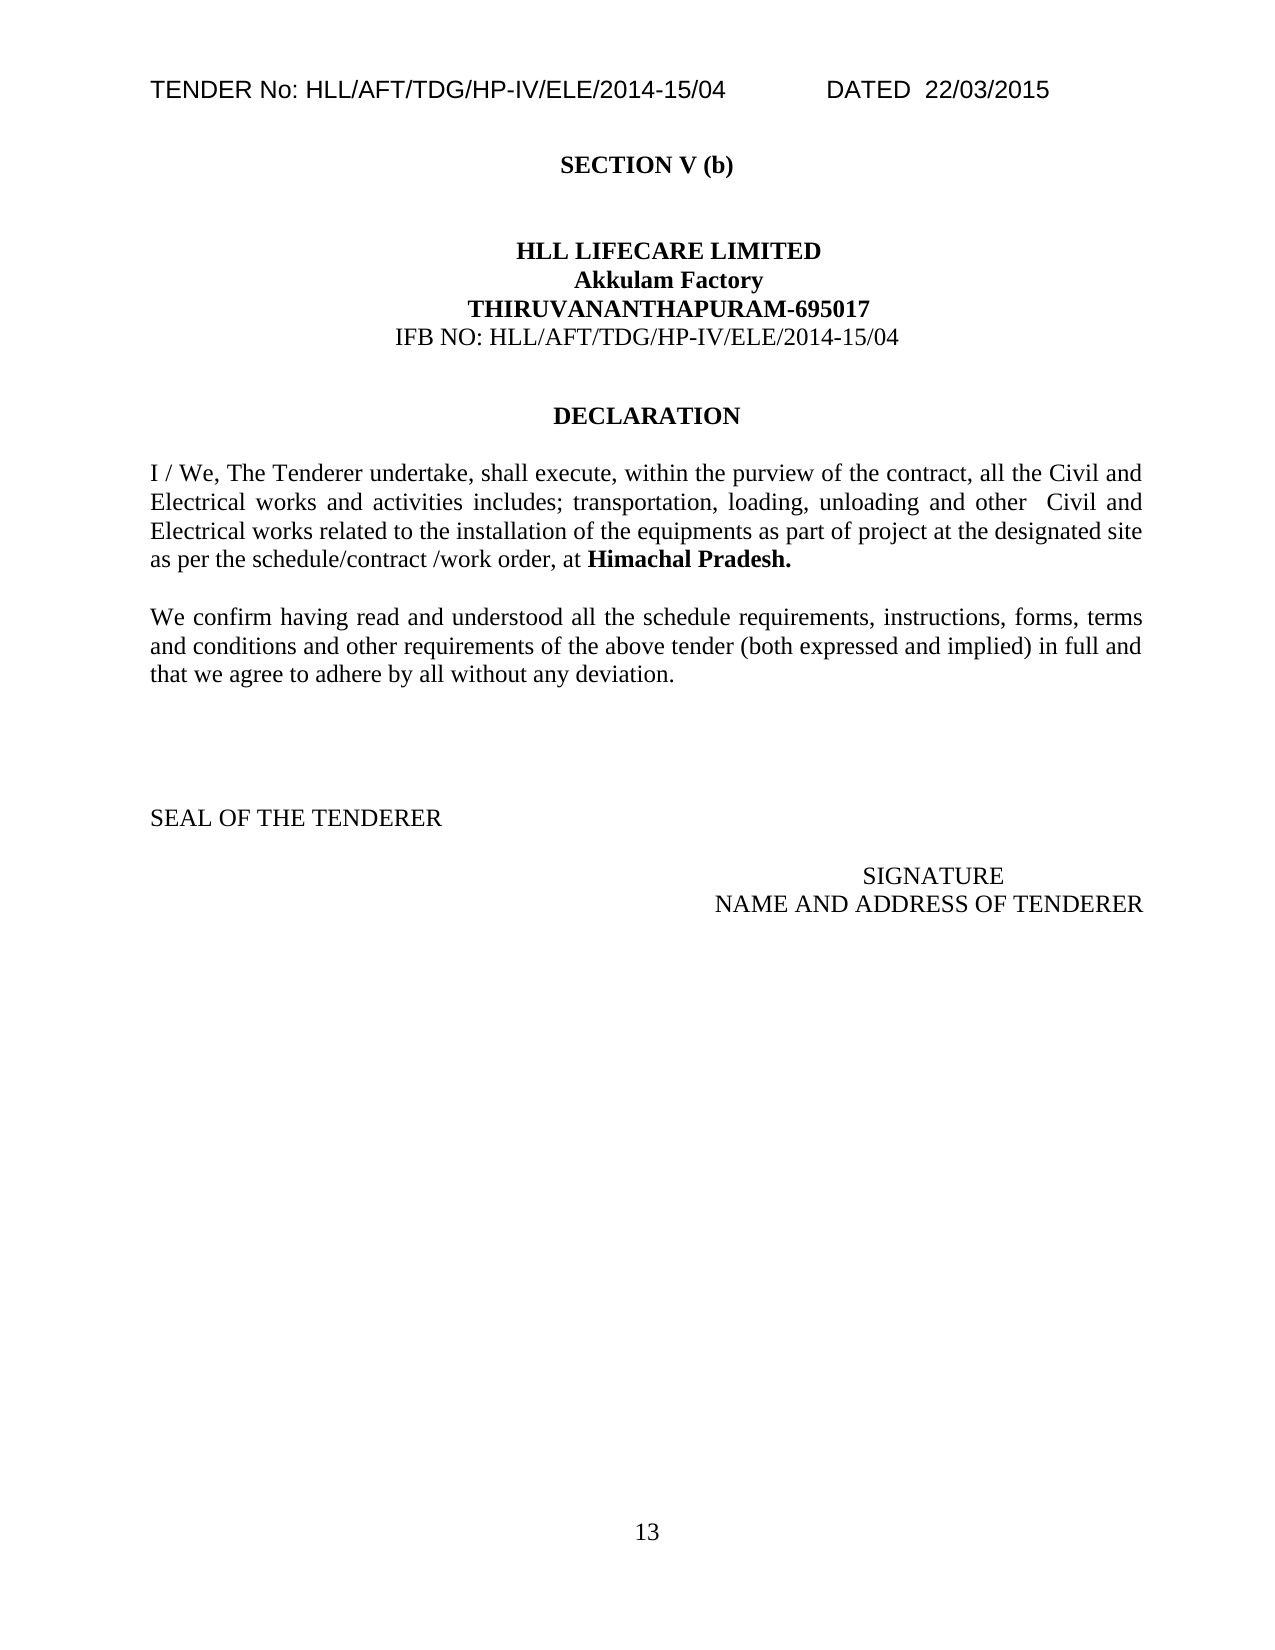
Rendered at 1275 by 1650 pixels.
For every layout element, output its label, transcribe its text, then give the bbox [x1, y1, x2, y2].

text I / We, The Tenderer undertake, shall execute, within the purview of the contract, all the Civil and Electrical works and activities includes; transportation, loading, unloading and other Civil and Electrical works related to the installation of the equipments as part of project at the designated site as per the schedule/contract /work order, at Himachal Pradesh. [150, 458, 1144, 573]
text NAME AND ADDRESS OF TENDERER [150, 889, 1144, 918]
text IFB NO: HLL/AFT/TDG/HP-IV/ELE/2014-15/04 [150, 322, 1144, 351]
text We confirm having read and understood all the schedule requirements, instructions, forms, terms and conditions and other requirements of the above tender (both expressed and implied) in full and that we agree to adhere by all without any deviation. [150, 602, 1144, 688]
text Akkulam Factory [150, 265, 1187, 294]
text SECTION V (b) [150, 150, 1144, 179]
subtitle DECLARATION [150, 401, 1144, 429]
text THIRUVANANTHAPURAM-695017 [150, 294, 1187, 322]
text SIGNATURE [150, 861, 1144, 889]
subtitle HLL LIFECARE LIMITED [150, 236, 1187, 265]
text SEAL OF THE TENDERER [150, 803, 1144, 832]
